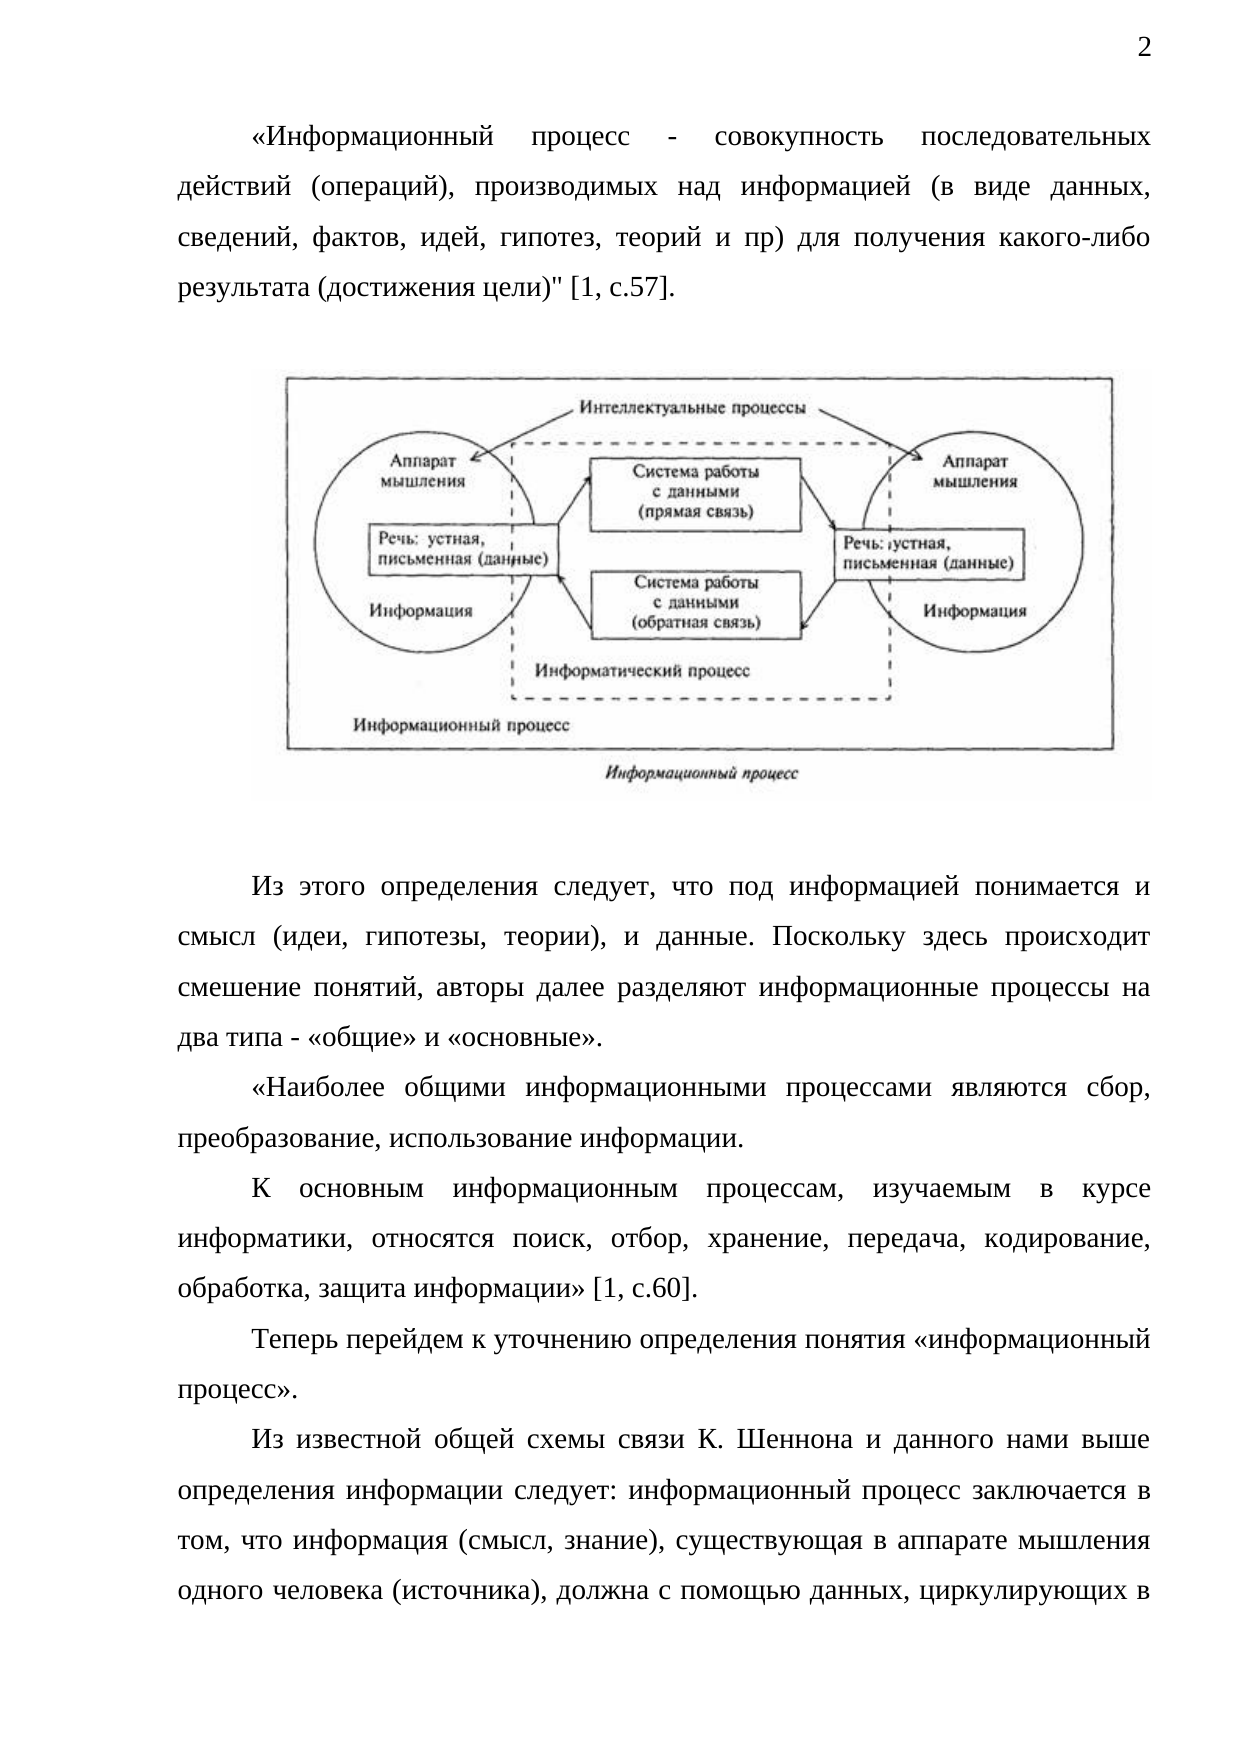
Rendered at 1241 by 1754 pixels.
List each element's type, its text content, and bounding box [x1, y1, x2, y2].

picture [251, 369, 1152, 801]
text Теперь перейдем к уточнению определения понятия «информационный процесс». [177, 1321, 1152, 1405]
text К основным информационным процессам, изучаемым в курсе информатики, относятся поиск, отбор, хранение, передача, кодирование, обработка, защита информации» [1, с.60]. [177, 1170, 1152, 1304]
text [177, 1422, 1152, 1606]
text «Информационный процесс - совокупность последовательных действий (операций), производимых над информацией (в виде данных, сведений, фактов, идей, гипотез, теорий и пр) для получения какого-либо результата (достижения цели)" [1, с.57]. [177, 118, 1152, 303]
text «Наиболее общими информационными процессами являются сбор, преобразование, использование информации. [177, 1069, 1152, 1153]
text Из этого определения следует, что под информацией понимается и смысл (идеи, гипотезы, теории), и данные. Поскольку здесь происходит смешение понятий, авторы далее разделяют информационные процессы на два типа - «общие» и «основные». [177, 868, 1152, 1053]
